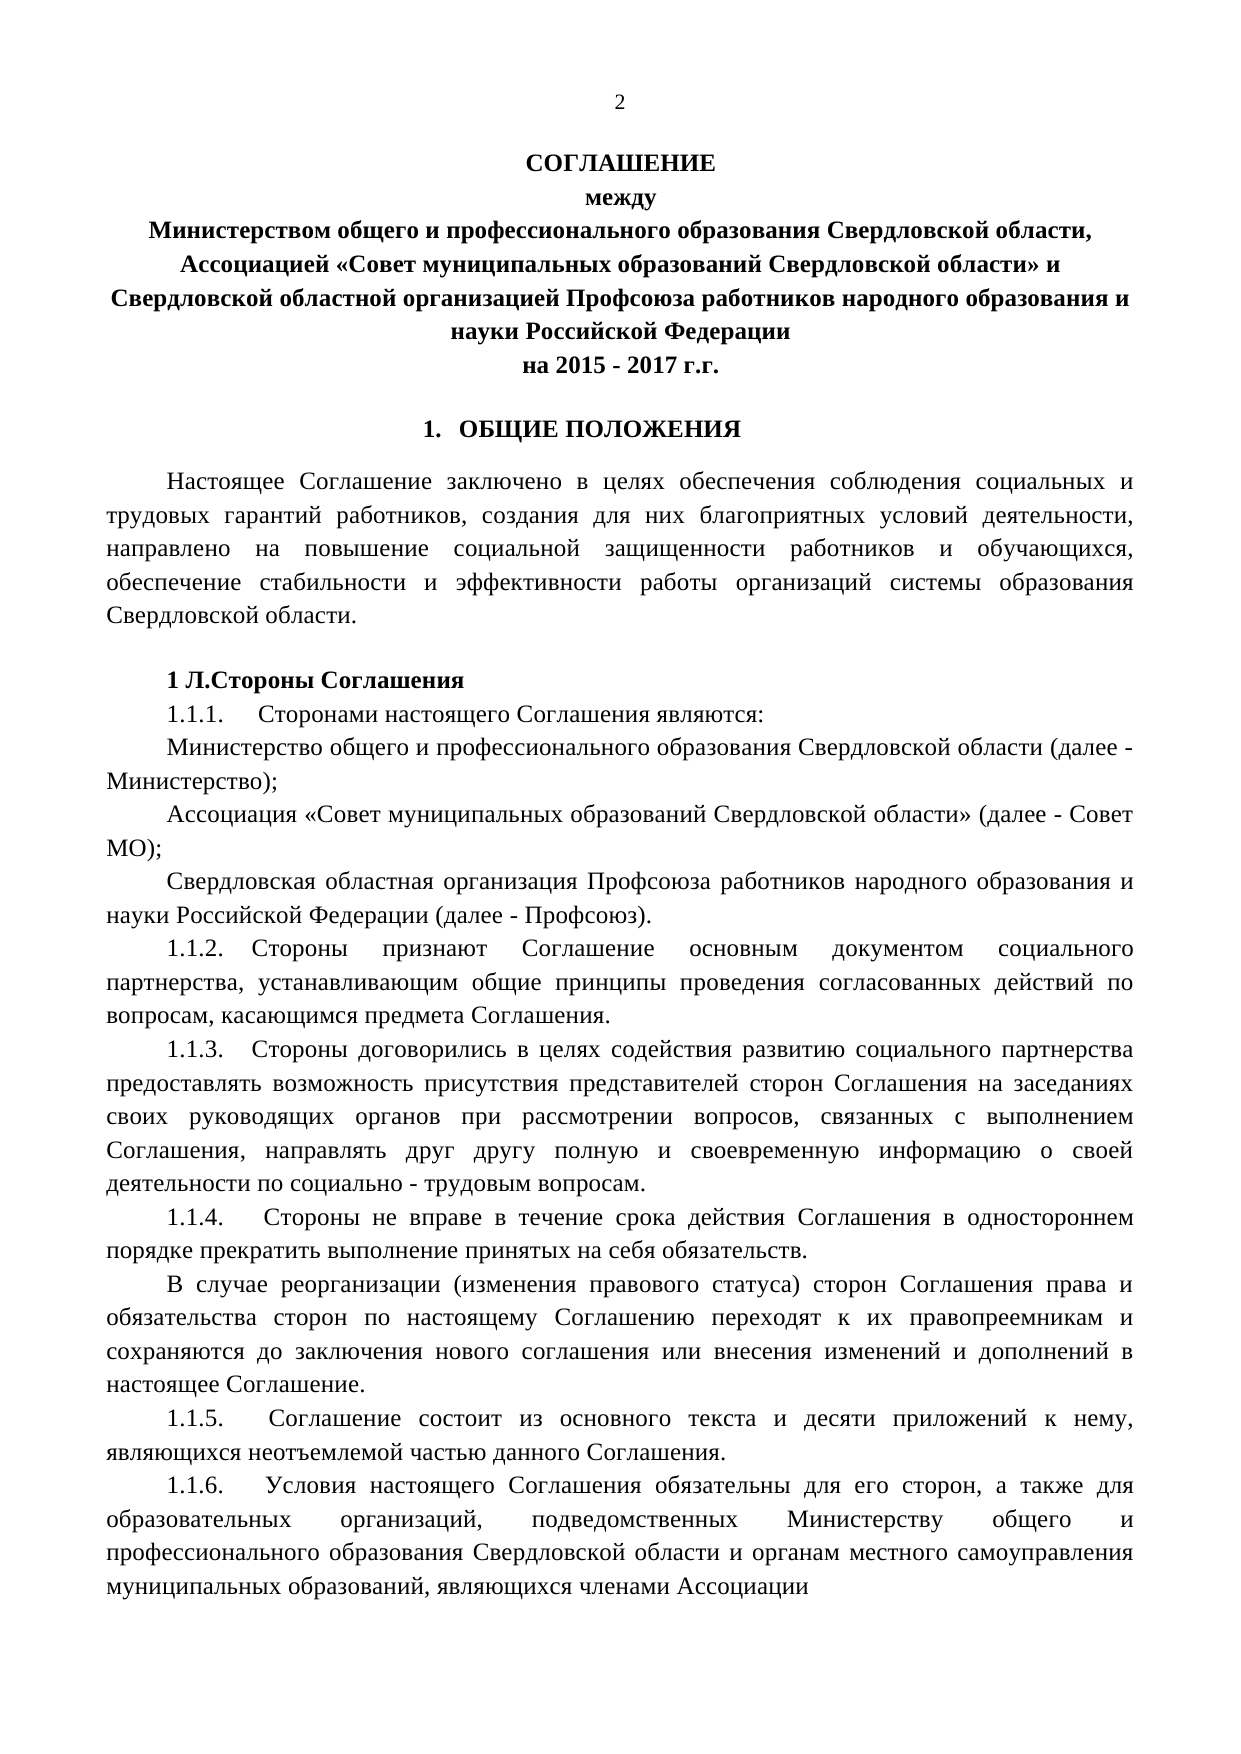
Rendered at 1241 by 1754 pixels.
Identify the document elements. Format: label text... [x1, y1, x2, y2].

text 1 Л.Стороны Соглашения [106, 662, 1137, 695]
text В случае реорганизации (изменения правового статуса) сторон Соглашения права и обязательства сторон по настоящему Соглашению переходят к их правопреемникам и сохраняются до заключения нового соглашения или внесения изменений и дополнений в настоящее Соглашение. [106, 1266, 1135, 1400]
text Ассоциация «Совет муниципальных образований Свердловской области» (далее - Совет МО); [106, 796, 1135, 863]
text Министерство общего и профессионального образования Свердловской области (далее - Министерство); [106, 729, 1135, 796]
list Стороны договорились в целях содействия развитию социального партнерства предоставлять возможность присутствия представителей сторон Соглашения на заседаниях своих руководящих органов при рассмотрении вопросов, связанных с выполнением Соглашения, направлять друг другу полную и своевременную информацию о своей деятельности по социально - трудовым вопросам. [106, 1031, 1135, 1198]
text Министерством общего и профессионального образования Свердловской области, Ассоциацией «Совет муниципальных образований Свердловской области» и Свердловской областной организацией Профсоюза работников народного образования и науки Российской Федерации [104, 212, 1137, 346]
text Настоящее Соглашение заключено в целях обеспечения соблюдения социальных и трудовых гарантий работников, создания для них благоприятных условий деятельности, направлено на повышение социальной защищенности работников и обучающихся, обеспечение стабильности и эффективности работы организаций системы образования Свердловской области. [106, 463, 1135, 631]
list Соглашение состоит из основного текста и десяти приложений к нему, являющихся неотъемлемой частью данного Соглашения. [106, 1400, 1135, 1467]
text Свердловская областная организация Профсоюза работников народного образования и науки Российской Федерации (далее - Профсоюз). [106, 863, 1135, 930]
list ОБЩИЕ ПОЛОЖЕНИЯ [423, 418, 1137, 443]
list Условия настоящего Соглашения обязательны для его сторон, а также для образовательных организаций, подведомственных Министерству общего и профессионального образования Свердловской области и органам местного самоуправления муниципальных образований, являющихся членами Ассоциации [106, 1467, 1135, 1601]
text на 2015 - 2017 г.г. [104, 346, 1137, 380]
list Стороны признают Соглашение основным документом социального партнерства, устанавливающим общие принципы проведения согласованных действий по вопросам, касающимся предмета Соглашения. [106, 930, 1135, 1031]
list Стороны не вправе в течение срока действия Соглашения в одностороннем порядке прекратить выполнение принятых на себя обязательств. [106, 1198, 1135, 1266]
text между [104, 178, 1137, 212]
list Сторонами настоящего Соглашения являются: [106, 695, 1137, 729]
text СОГЛАШЕНИЕ [104, 145, 1137, 178]
